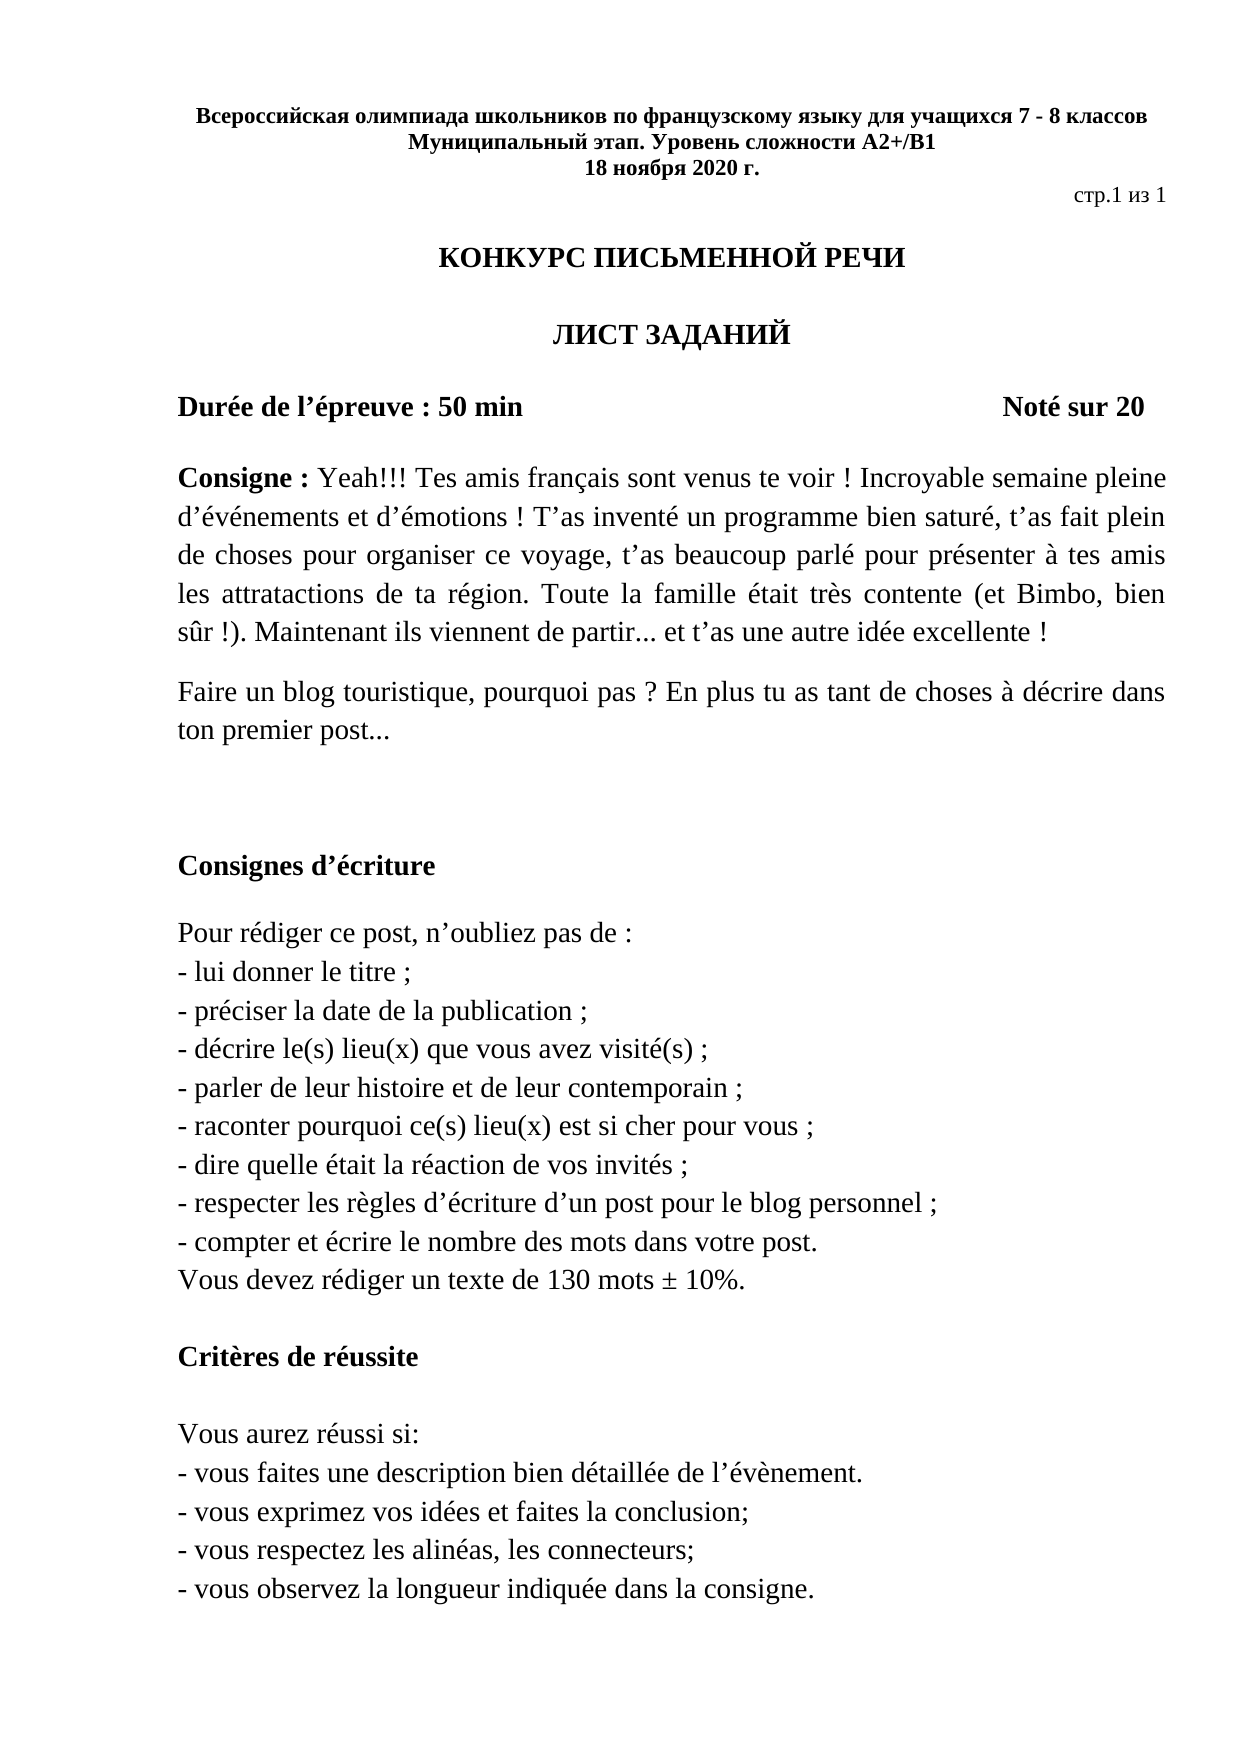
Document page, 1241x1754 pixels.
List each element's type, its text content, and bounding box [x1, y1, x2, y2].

text - vous exprimez vos idées et faites la conclusion; [177, 1494, 1167, 1527]
text - décrire le(s) lieu(x) que vous avez visité(s) ; [177, 1031, 1167, 1065]
text Pour rédiger ce post, n’oubliez pas de : [177, 916, 1167, 949]
text - respecter les règles d’écriture d’un post pour le blog personnel ; [177, 1185, 1167, 1219]
text Vous devez rédiger un texte de 130 mots ± 10%. [177, 1262, 1167, 1296]
text - vous observez la longueur indiquée dans la consigne. [177, 1571, 1167, 1604]
text Конкурс письменной речи [177, 240, 1167, 274]
subtitle Durée de l’épreuve : 50 min Noté sur 20 [177, 389, 1167, 422]
text Critères de réussite [177, 1339, 1167, 1373]
text Faire un blog touristique, pourquoi pas ? En plus tu as tant de choses à décrire dans ton premier post... [177, 674, 1167, 746]
text - raconter pourquoi ce(s) lieu(x) est si cher pour vous ; [177, 1108, 1167, 1142]
text - dire quelle était la réaction de vos invités ; [177, 1147, 1167, 1180]
text - compter et écrire le nombre des mots dans votre post. [177, 1224, 1167, 1257]
text - parler de leur histoire et de leur contemporain ; [177, 1070, 1167, 1103]
text Consigne : Yeah!!! Tes amis français sont venus te voir ! Incroyable semaine pleine d’événements et d’émotions ! T’as inventé un programme bien saturé, t’as fait plein de choses pour organiser ce voyage, t’as beaucoup parlé pour présenter à tes amis les attratactions de ta région. Toute la famille était très contente (et Bimbo, bien sûr !). Maintenant ils viennent de partir... et t’as une autre idée excellente ! [177, 460, 1167, 648]
text - lui donner le titre ; [177, 954, 1167, 988]
text ЛИСТ ЗАДАНИЙ [177, 317, 1167, 351]
text - vous faites une description bien détaillée de l’évènement. [177, 1455, 1167, 1489]
text - vous respectez les alinéas, les connecteurs; [177, 1532, 1167, 1566]
text Vous aurez réussi si: [177, 1417, 1167, 1450]
text - préciser la date de la publication ; [177, 993, 1167, 1026]
text Consignes d’écriture [177, 848, 1167, 881]
